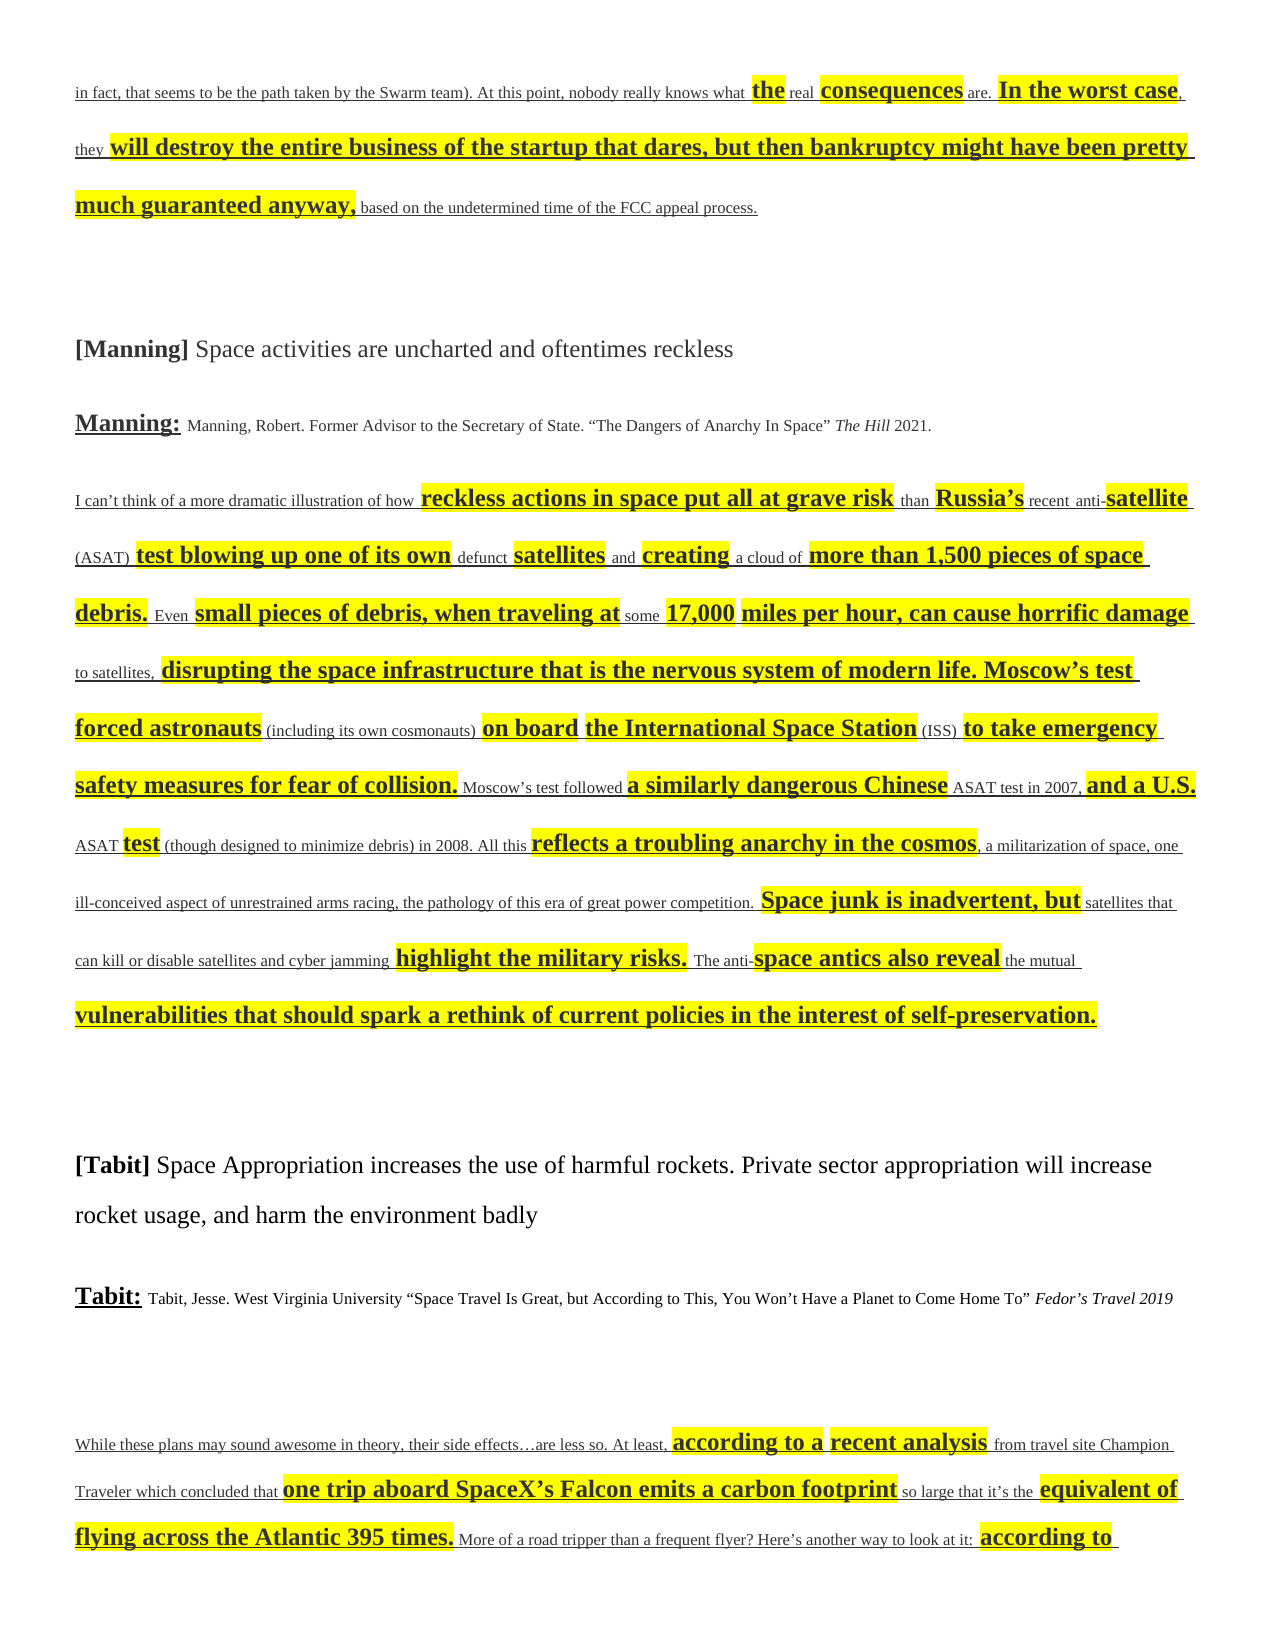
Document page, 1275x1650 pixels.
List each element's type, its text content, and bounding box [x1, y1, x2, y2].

text Manning: Manning, Robert. Former Advisor to the Secretary of State. “The Dangers of Anarchy In Space” The Hill 2021. [75, 408, 1200, 437]
text I can’t think of a more dramatic illustration of how reckless actions in space put all at grave risk than Russia’s recent anti-satellite (ASAT) test blowing up one of its own defunct satellites and creating a cloud of more than 1,500 pieces of space debris. Even small pieces of debris, when traveling at some 17,000 miles per hour, can cause horrific damage to satellites, disrupting the space infrastructure that is the nervous system of modern life. Moscow’s test forced astronauts (including its own cosmonauts) on board the International Space Station (ISS) to take emergency safety measures for fear of collision. Moscow’s test followed a similarly dangerous Chinese ASAT test in 2007, and a U.S. ASAT test (though designed to minimize debris) in 2008. All this reflects a troubling anarchy in the cosmos, a militarization of space, one ill-conceived aspect of unrestrained arms racing, the pathology of this era of great power competition. Space junk is inadvertent, but satellites that can kill or disable satellites and cyber jamming highlight the military risks. The anti-space antics also reveal the mutual vulnerabilities that should spark a rethink of current policies in the interest of self-preservation. [75, 483, 1200, 1029]
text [75, 75, 1200, 219]
text Tabit: Tabit, Jesse. West Virginia University “Space Travel Is Great, but According to This, You Won’t Have a Planet to Come Home To” Fedor’s Travel 2019 [75, 1281, 1200, 1310]
text [Tabit] Space Appropriation increases the use of harmful rockets. Private sector appropriation will increase rocket usage, and harm the environment badly [75, 1151, 1200, 1229]
text [Manning] Space activities are uncharted and oftentimes reckless [75, 334, 1200, 362]
